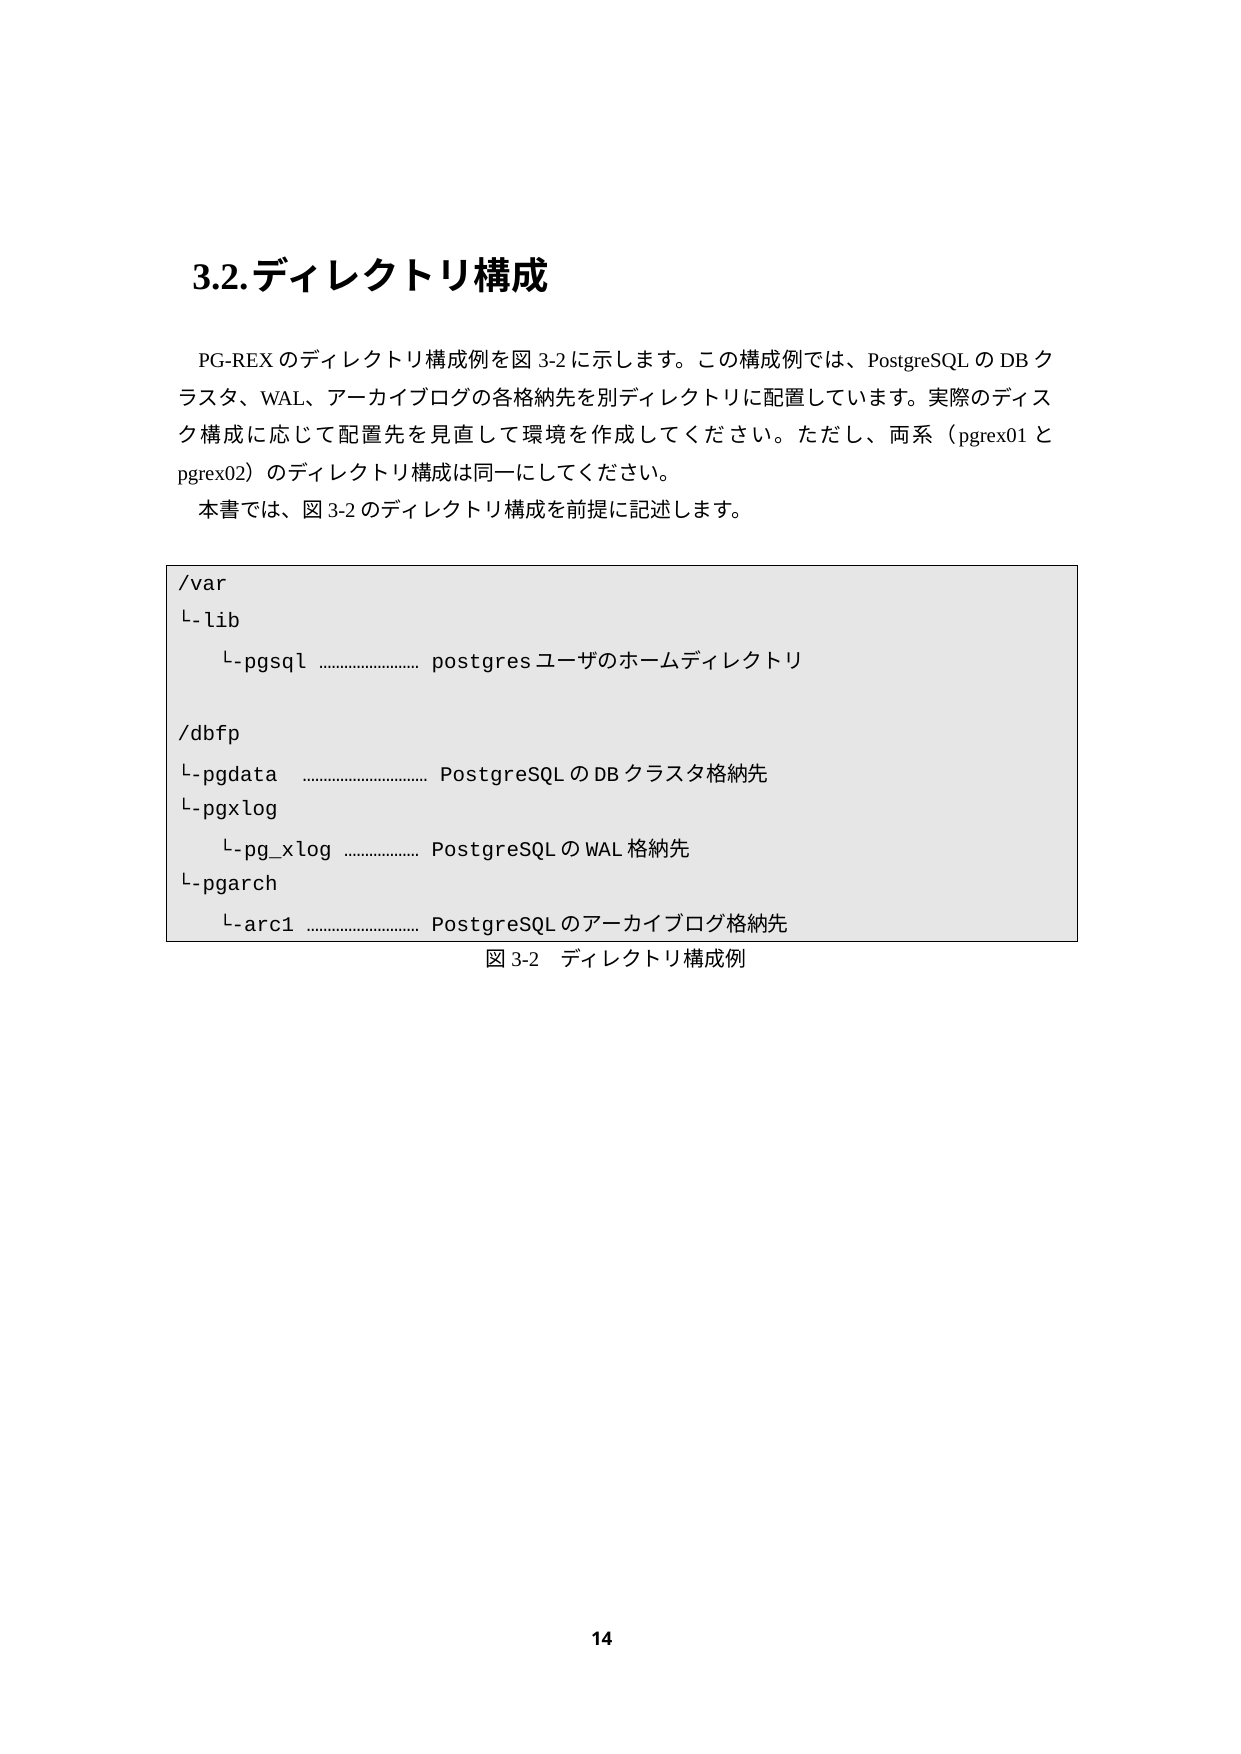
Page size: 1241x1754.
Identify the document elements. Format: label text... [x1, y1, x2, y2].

text PG-REXのディレクトリ構成例を図 3-2に示します。この構成例では、PostgreSQLのDBクラスタ、WAL、アーカイブログの各格納先を別ディレクトリに配置しています。実際のディスク構成に応じて配置先を見直して環境を作成してください。ただし、両系（pgrex01とpgrex02）のディレクトリ構成は同一にしてください。 [177, 340, 1054, 490]
table_header /var └-lib └-pgsql …………………… postgresユーザのホームディレクトリ /dbfp └-pgdata ………………………… PostgreSQLのDBクラスタ格納先 └-pgxlog └-pg_xlog ……………… PostgreSQLのWAL格納先 └-pgarch └-arc1 ……………………… PostgreSQLのアーカイブログ格納先 [167, 566, 1077, 941]
text 本書では、図 3-2のディレクトリ構成を前提に記述します。 [177, 490, 1054, 528]
subtitle ディレクトリ構成 [192, 236, 1063, 311]
text 図 3-2 ディレクトリ構成例 [177, 942, 1054, 972]
